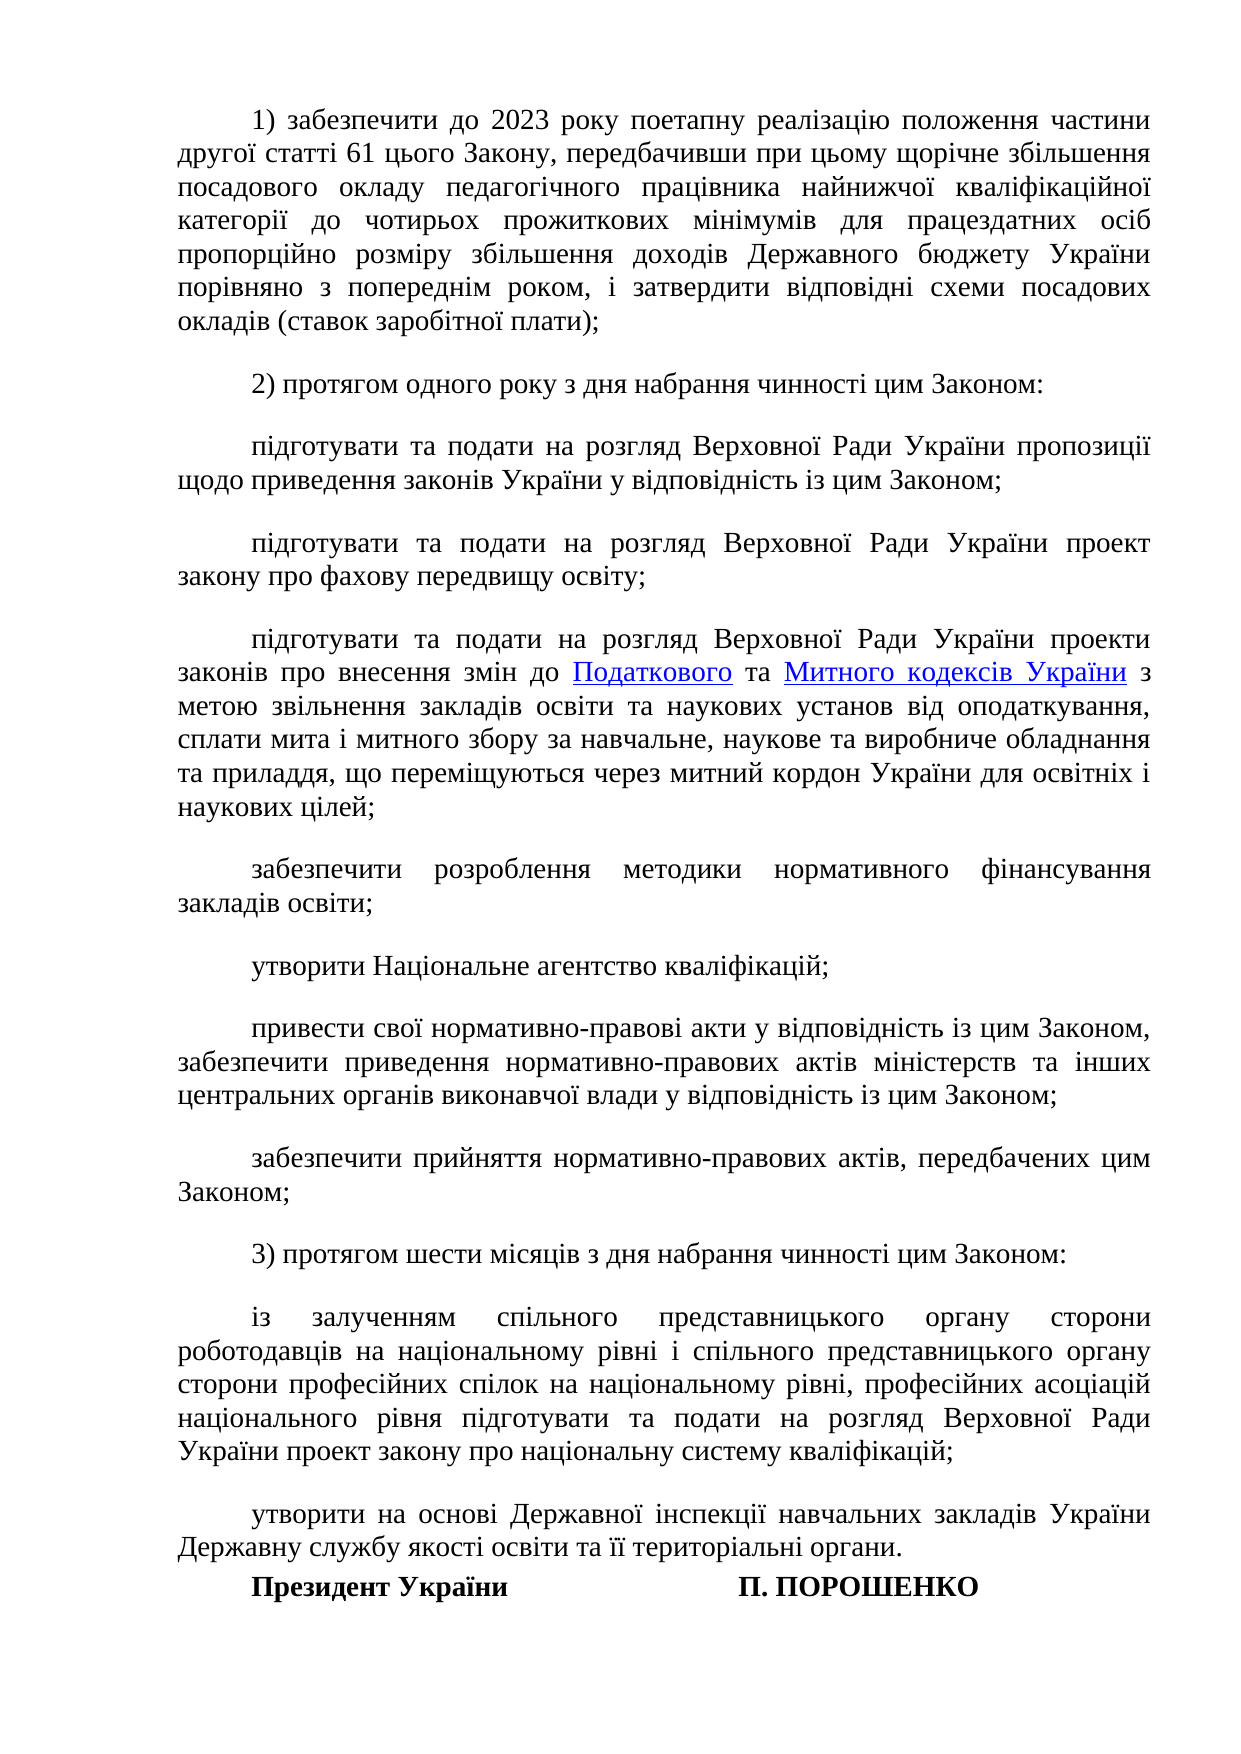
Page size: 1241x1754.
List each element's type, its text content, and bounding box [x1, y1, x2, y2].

text підготувати та подати на розгляд Верховної Ради України проекти законів про внесення змін до Податкового та Митного кодексів України з метою звільнення закладів освіти та наукових установ від оподаткування, сплати мита і митного збору за навчальне, наукове та виробниче обладнання та приладдя, що переміщуються через митний кордон України для освітніх і наукових цілей; [177, 621, 1152, 822]
text 2) протягом одного року з дня набрання чинності цим Законом: [177, 366, 1152, 399]
text 1) забезпечити до 2023 року поетапну реалізацію положення частини другої статті 61 цього Закону, передбачивши при цьому щорічне збільшення посадового окладу педагогічного працівника найнижчої кваліфікаційної категорії до чотирьох прожиткових мінімумів для працездатних осіб пропорційно розміру збільшення доходів Державного бюджету України порівняно з попереднім роком, і затвердити відповідні схеми посадових окладів (ставок заробітної плати); [177, 102, 1152, 337]
text із залученням спільного представницького органу сторони роботодавців на національному рівні і спільного представницького органу сторони професійних спілок на національному рівні, професійних асоціацій національного рівня підготувати та подати на розгляд Верховної Ради України проект закону про національну систему кваліфікацій; [177, 1299, 1152, 1467]
table_header Президент України [171, 1563, 658, 1609]
text забезпечити прийняття нормативно-правових актів, передбачених цим Законом; [177, 1140, 1152, 1207]
text 3) протягом шести місяців з дня набрання чинності цим Законом: [177, 1236, 1152, 1270]
text підготувати та подати на розгляд Верховної Ради України пропозиції щодо приведення законів України у відповідність із цим Законом; [177, 428, 1152, 496]
text підготувати та подати на розгляд Верховної Ради України проект закону про фахову передвищу освіту; [177, 525, 1152, 592]
text утворити на основі Державної інспекції навчальних закладів України Державну службу якості освіти та її територіальні органи. [177, 1496, 1152, 1563]
text утворити Національне агентство кваліфікацій; [177, 948, 1152, 981]
table_header П. ПОРОШЕНКО [658, 1563, 1145, 1609]
text забезпечити розроблення методики нормативного фінансування закладів освіти; [177, 851, 1152, 918]
text привести свої нормативно-правові акти у відповідність із цим Законом, забезпечити приведення нормативно-правових актів міністерств та інших центральних органів виконавчої влади у відповідність із цим Законом; [177, 1010, 1152, 1111]
